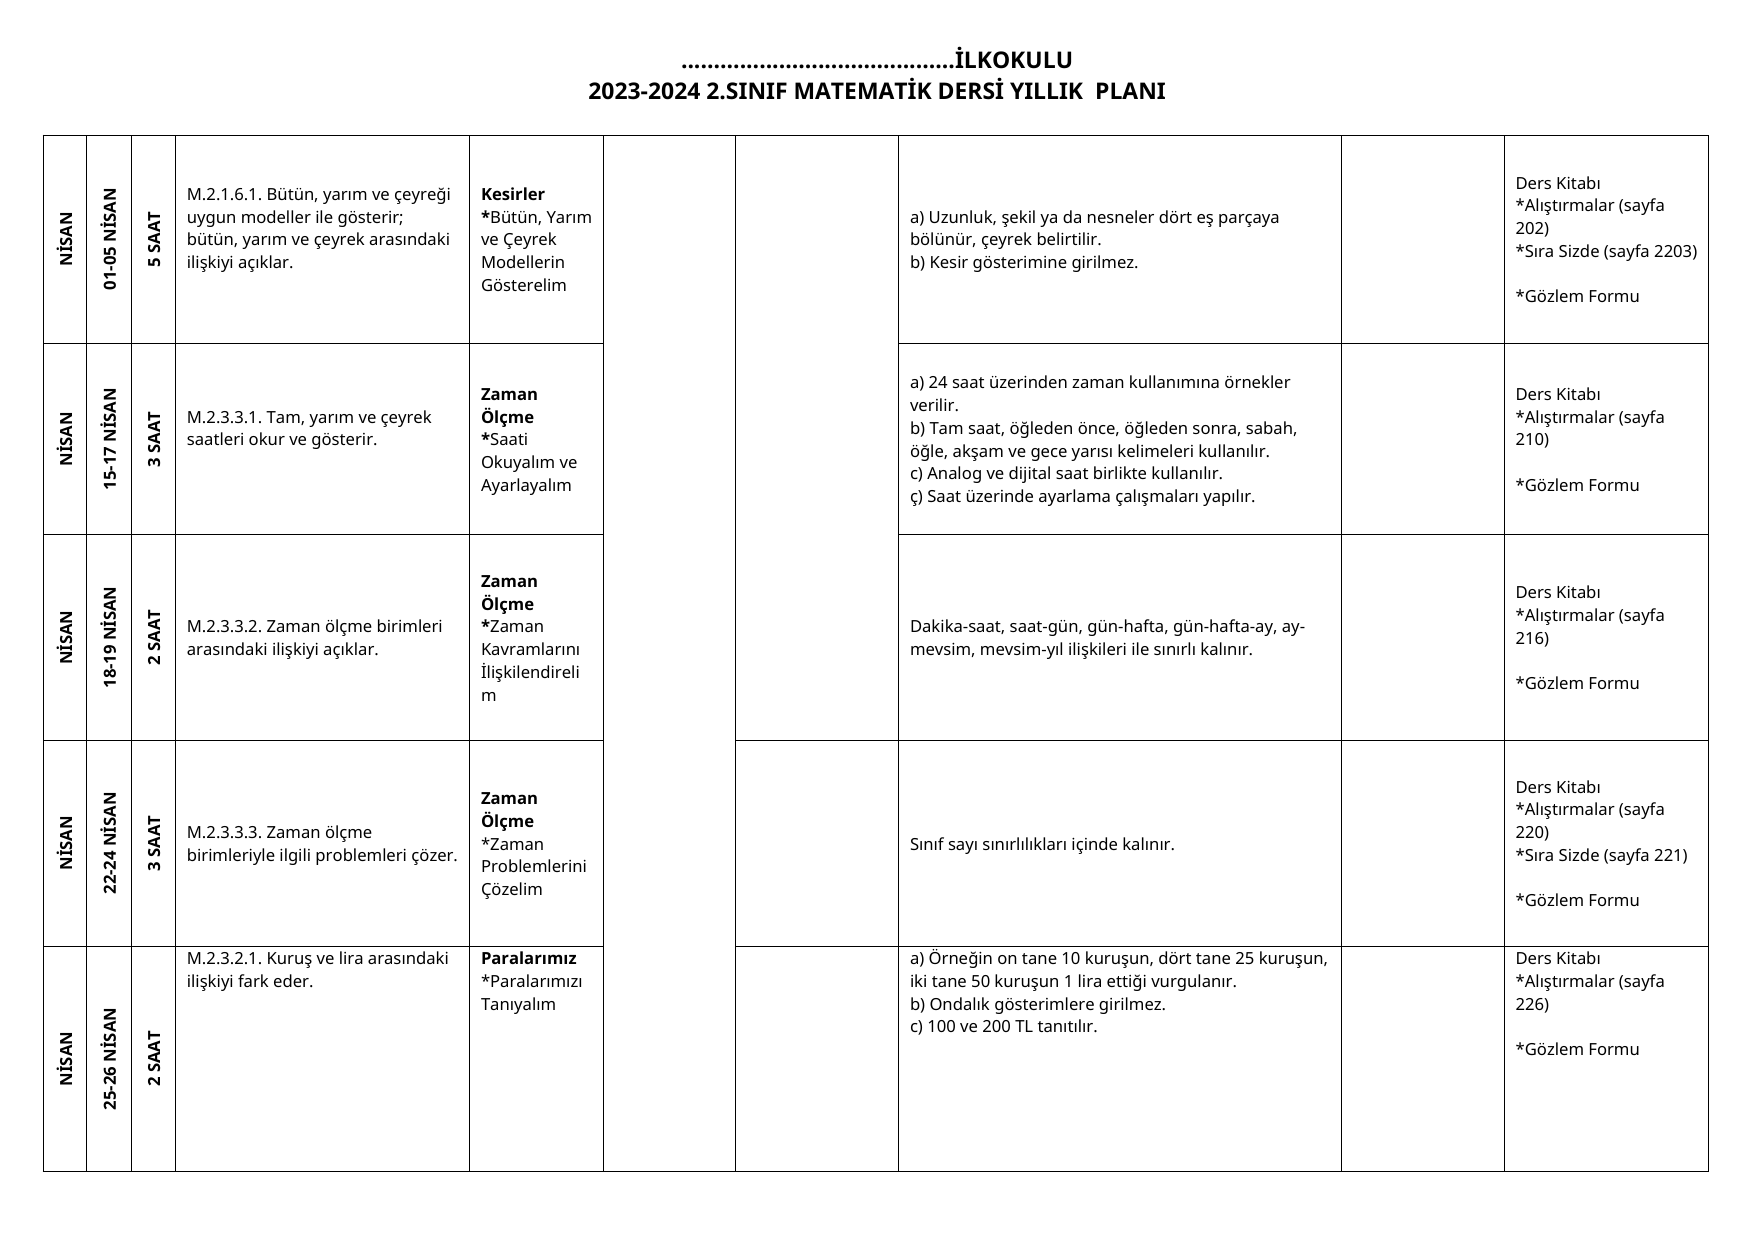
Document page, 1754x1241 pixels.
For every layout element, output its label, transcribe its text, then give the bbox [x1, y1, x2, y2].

table_cell NİSAN [44, 136, 86, 343]
table_cell NİSAN [44, 344, 86, 534]
table_cell 3 SAAT [132, 344, 175, 534]
table_cell 25-26 NİSAN [87, 947, 131, 1171]
table_cell Ders Kitabı *Alıştırmalar (sayfa 210) *Gözlem Formu [1505, 344, 1708, 534]
table_cell [736, 947, 898, 1171]
table_cell M.2.1.6.1. Bütün, yarım ve çeyreği uygun modeller ile gösterir; bütün, yarım ve çeyrek arasındaki ilişkiyi açıklar. [176, 136, 469, 343]
table_cell M.2.3.3.1. Tam, yarım ve çeyrek saatleri okur ve gösterir. [176, 344, 469, 534]
table_cell NİSAN [44, 535, 86, 740]
table_cell Paralarımız *Paralarımızı Tanıyalım [470, 947, 603, 1171]
table_cell M.2.3.3.3. Zaman ölçme birimleriyle ilgili problemleri çözer. [176, 741, 469, 946]
table_cell Kesirler *Bütün, Yarım ve Çeyrek Modellerin Gösterelim [470, 136, 603, 343]
table_cell [1342, 344, 1504, 534]
table_cell 5 SAAT [132, 136, 175, 343]
table_cell Ders Kitabı *Alıştırmalar (sayfa 226) *Gözlem Formu [1505, 947, 1708, 1171]
table_cell a) Örneğin on tane 10 kuruşun, dört tane 25 kuruşun, iki tane 50 kuruşun 1 lira ettiği vurgulanır. b) Ondalık gösterimlere girilmez. c) 100 ve 200 TL tanıtılır. [899, 947, 1341, 1171]
table_cell [1342, 741, 1504, 946]
table_cell [736, 136, 898, 740]
table_cell 3 SAAT [132, 741, 175, 946]
table_cell [604, 136, 735, 1171]
table_cell NİSAN [44, 947, 86, 1171]
table_cell Dakika-saat, saat-gün, gün-hafta, gün-hafta-ay, ay-mevsim, mevsim-yıl ilişkileri ile sınırlı kalınır. [899, 535, 1341, 740]
table_cell a) Uzunluk, şekil ya da nesneler dört eş parçaya bölünür, çeyrek belirtilir. b) Kesir gösterimine girilmez. [899, 136, 1341, 343]
table_cell M.2.3.3.2. Zaman ölçme birimleri arasındaki ilişkiyi açıklar. [176, 535, 469, 740]
table_cell [1342, 947, 1504, 1171]
table_cell 01-05 NİSAN [87, 136, 131, 343]
table_cell 18-19 NİSAN [87, 535, 131, 740]
table_cell 15-17 NİSAN [87, 344, 131, 534]
table_cell [736, 741, 898, 946]
table_cell 2 SAAT [132, 947, 175, 1171]
table_cell Sınıf sayı sınırlılıkları içinde kalınır. [899, 741, 1341, 946]
table_cell Ders Kitabı *Alıştırmalar (sayfa 220) *Sıra Sizde (sayfa 221) *Gözlem Formu [1505, 741, 1708, 946]
table_cell 2 SAAT [132, 535, 175, 740]
table_cell a) 24 saat üzerinden zaman kullanımına örnekler verilir. b) Tam saat, öğleden önce, öğleden sonra, sabah, öğle, akşam ve gece yarısı kelimeleri kullanılır. c) Analog ve dijital saat birlikte kullanılır. ç) Saat üzerinde ayarlama çalışmaları yapılır. [899, 344, 1341, 534]
table_cell M.2.3.2.1. Kuruş ve lira arasındaki ilişkiyi fark eder. [176, 947, 469, 1171]
table_cell Zaman Ölçme *Zaman Kavramlarını İlişkilendirelim [470, 535, 603, 740]
table_cell [1342, 535, 1504, 740]
table_cell [1342, 136, 1504, 343]
table_cell NİSAN [44, 741, 86, 946]
table_cell Ders Kitabı *Alıştırmalar (sayfa 202) *Sıra Sizde (sayfa 2203) *Gözlem Formu [1505, 136, 1708, 343]
table_cell Zaman Ölçme *Zaman Problemlerini Çözelim [470, 741, 603, 946]
table_cell Ders Kitabı *Alıştırmalar (sayfa 216) *Gözlem Formu [1505, 535, 1708, 740]
table_cell 22-24 NİSAN [87, 741, 131, 946]
table_cell Zaman Ölçme *Saati Okuyalım ve Ayarlayalım [470, 344, 603, 534]
